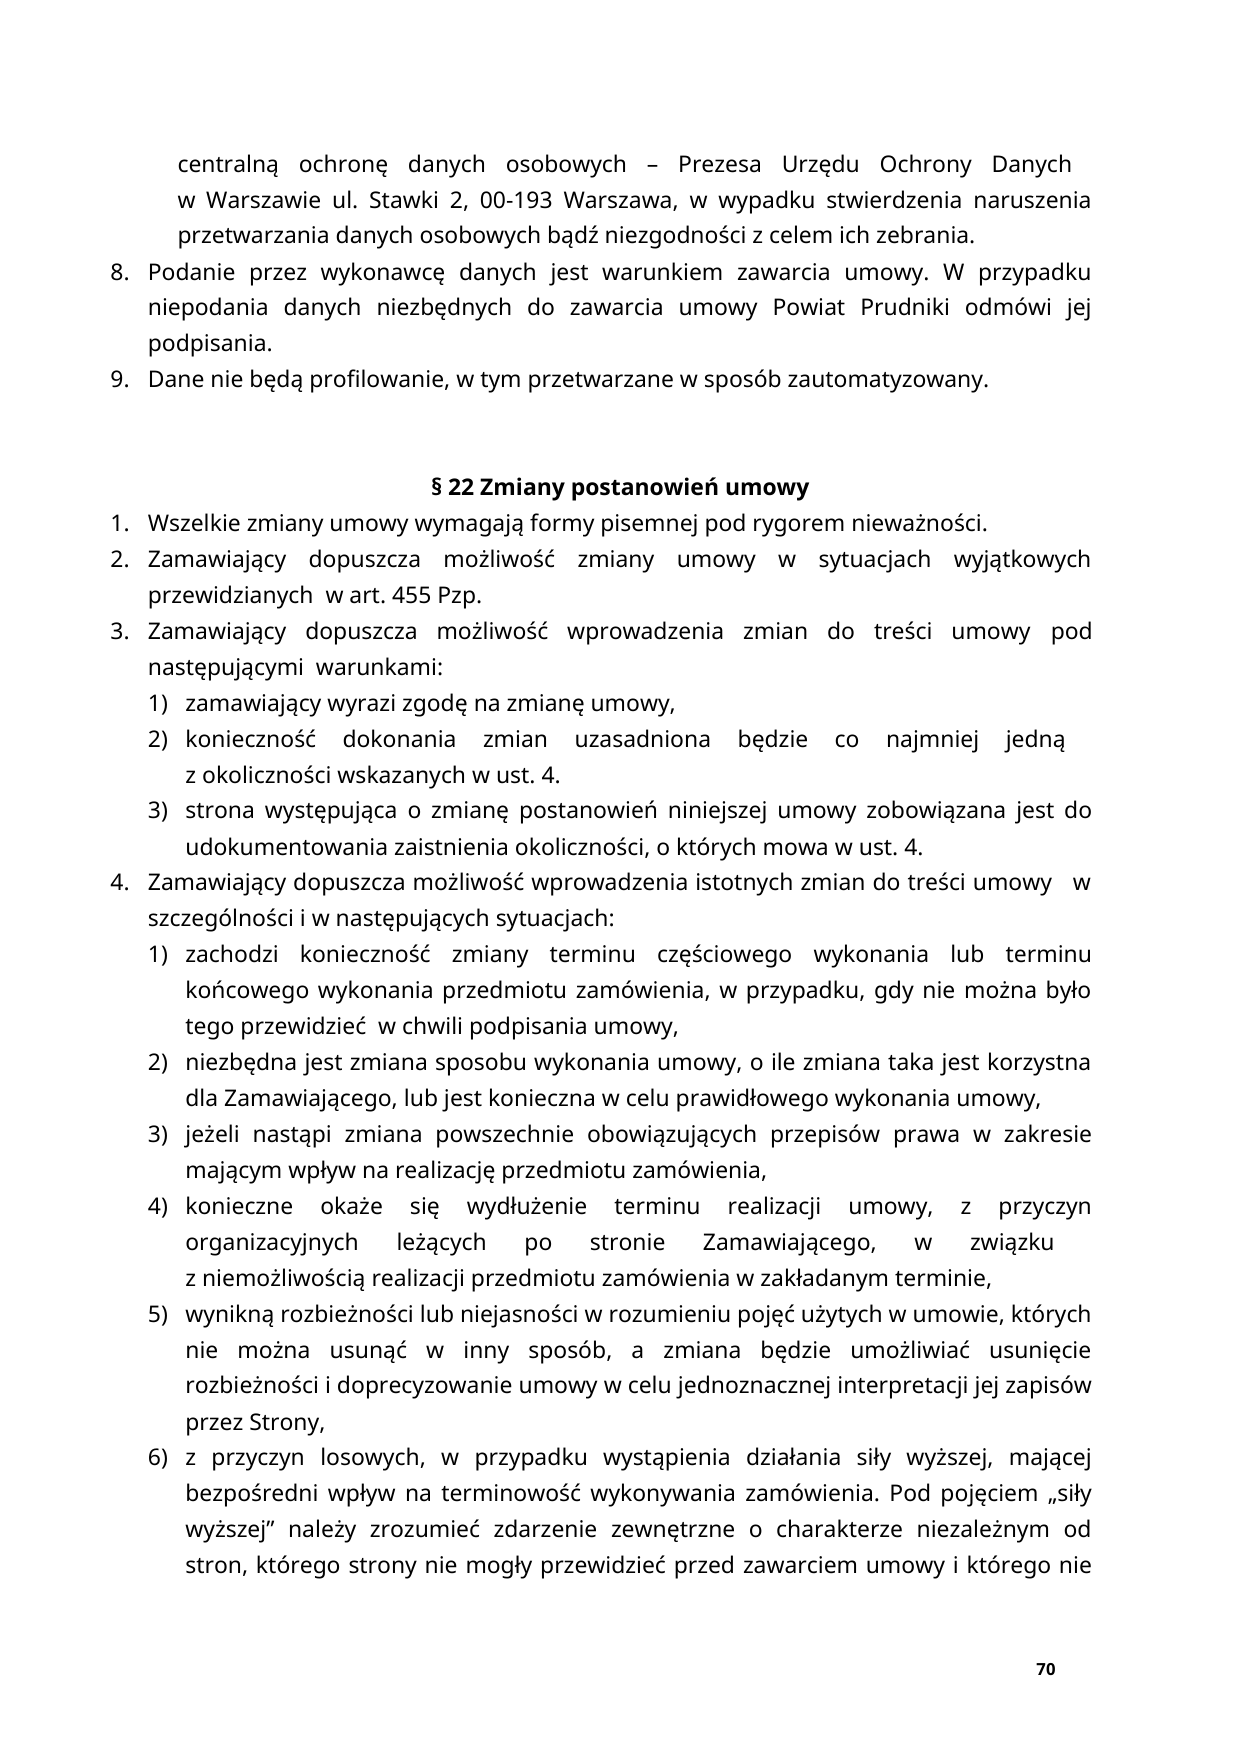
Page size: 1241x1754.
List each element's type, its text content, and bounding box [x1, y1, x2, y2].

list jeżeli nastąpi zmiana powszechnie obowiązujących przepisów prawa w zakresie mającym wpływ na realizację przedmiotu zamówienia, [148, 1118, 1093, 1185]
list zachodzi konieczność zmiany terminu częściowego wykonania lub terminu końcowego wykonania przedmiotu zamówienia, w przypadku, gdy nie można było tego przewidzieć w chwili podpisania umowy, [148, 938, 1093, 1041]
list Dane nie będą profilowanie, w tym przetwarzane w sposób zautomatyzowany. [110, 363, 1093, 394]
list Zamawiający dopuszcza możliwość zmiany umowy w sytuacjach wyjątkowych przewidzianych w art. 455 Pzp. [110, 543, 1093, 610]
list konieczność dokonania zmian uzasadniona będzie co najmniej jedną z okoliczności wskazanych w ust. 4. [148, 723, 1093, 790]
list strona występująca o zmianę postanowień niniejszej umowy zobowiązana jest do udokumentowania zaistnienia okoliczności, o których mowa w ust. 4. [148, 794, 1093, 862]
list Zamawiający dopuszcza możliwość wprowadzenia istotnych zmian do treści umowy w szczególności i w następujących sytuacjach: [110, 866, 1093, 933]
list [148, 1441, 1093, 1580]
list Wszelkie zmiany umowy wymagają formy pisemnej pod rygorem nieważności. [110, 507, 1093, 538]
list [148, 148, 1093, 251]
list Podanie przez wykonawcę danych jest warunkiem zawarcia umowy. W przypadku niepodania danych niezbędnych do zawarcia umowy Powiat Prudniki odmówi jej podpisania. [110, 255, 1093, 358]
list zamawiający wyrazi zgodę na zmianę umowy, [148, 687, 1093, 718]
text § 22 Zmiany postanowień umowy [148, 471, 1093, 502]
list wynikną rozbieżności lub niejasności w rozumieniu pojęć użytych w umowie, których nie można usunąć w inny sposób, a zmiana będzie umożliwiać usunięcie rozbieżności i doprecyzowanie umowy w celu jednoznacznej interpretacji jej zapisów przez Strony, [148, 1298, 1093, 1437]
list konieczne okaże się wydłużenie terminu realizacji umowy, z przyczyn organizacyjnych leżących po stronie Zamawiającego, w związku z niemożliwością realizacji przedmiotu zamówienia w zakładanym terminie, [148, 1190, 1093, 1293]
list Zamawiający dopuszcza możliwość wprowadzenia zmian do treści umowy pod następującymi warunkami: [110, 615, 1093, 682]
list niezbędna jest zmiana sposobu wykonania umowy, o ile zmiana taka jest korzystna dla Zamawiającego, lub jest konieczna w celu prawidłowego wykonania umowy, [148, 1046, 1093, 1113]
